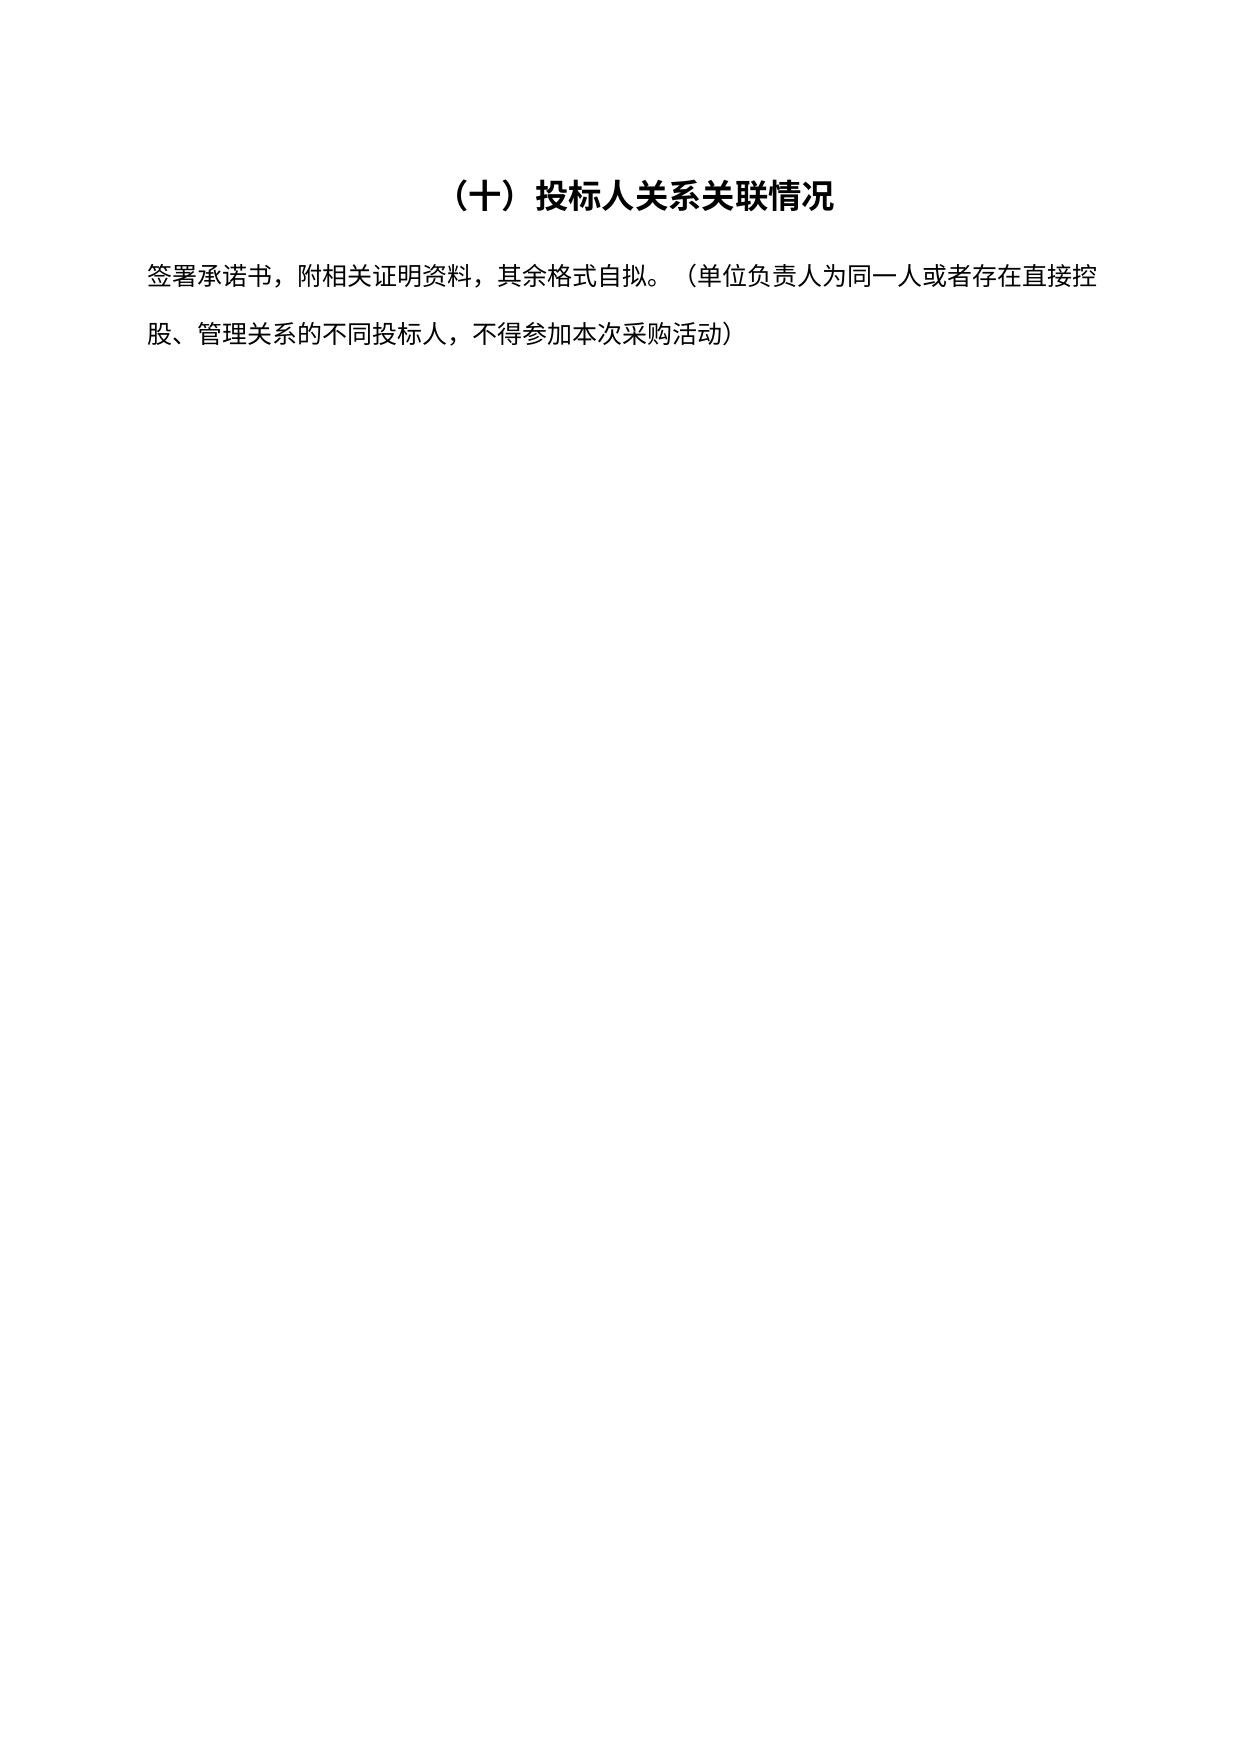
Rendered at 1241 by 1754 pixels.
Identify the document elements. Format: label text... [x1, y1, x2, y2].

text 签署承诺书，附相关证明资料，其余格式自拟。（单位负责人为同一人或者存在直接控股、管理关系的不同投标人，不得参加本次采购活动） [148, 239, 1122, 355]
subtitle 投标人关系关联情况 [148, 159, 1122, 228]
